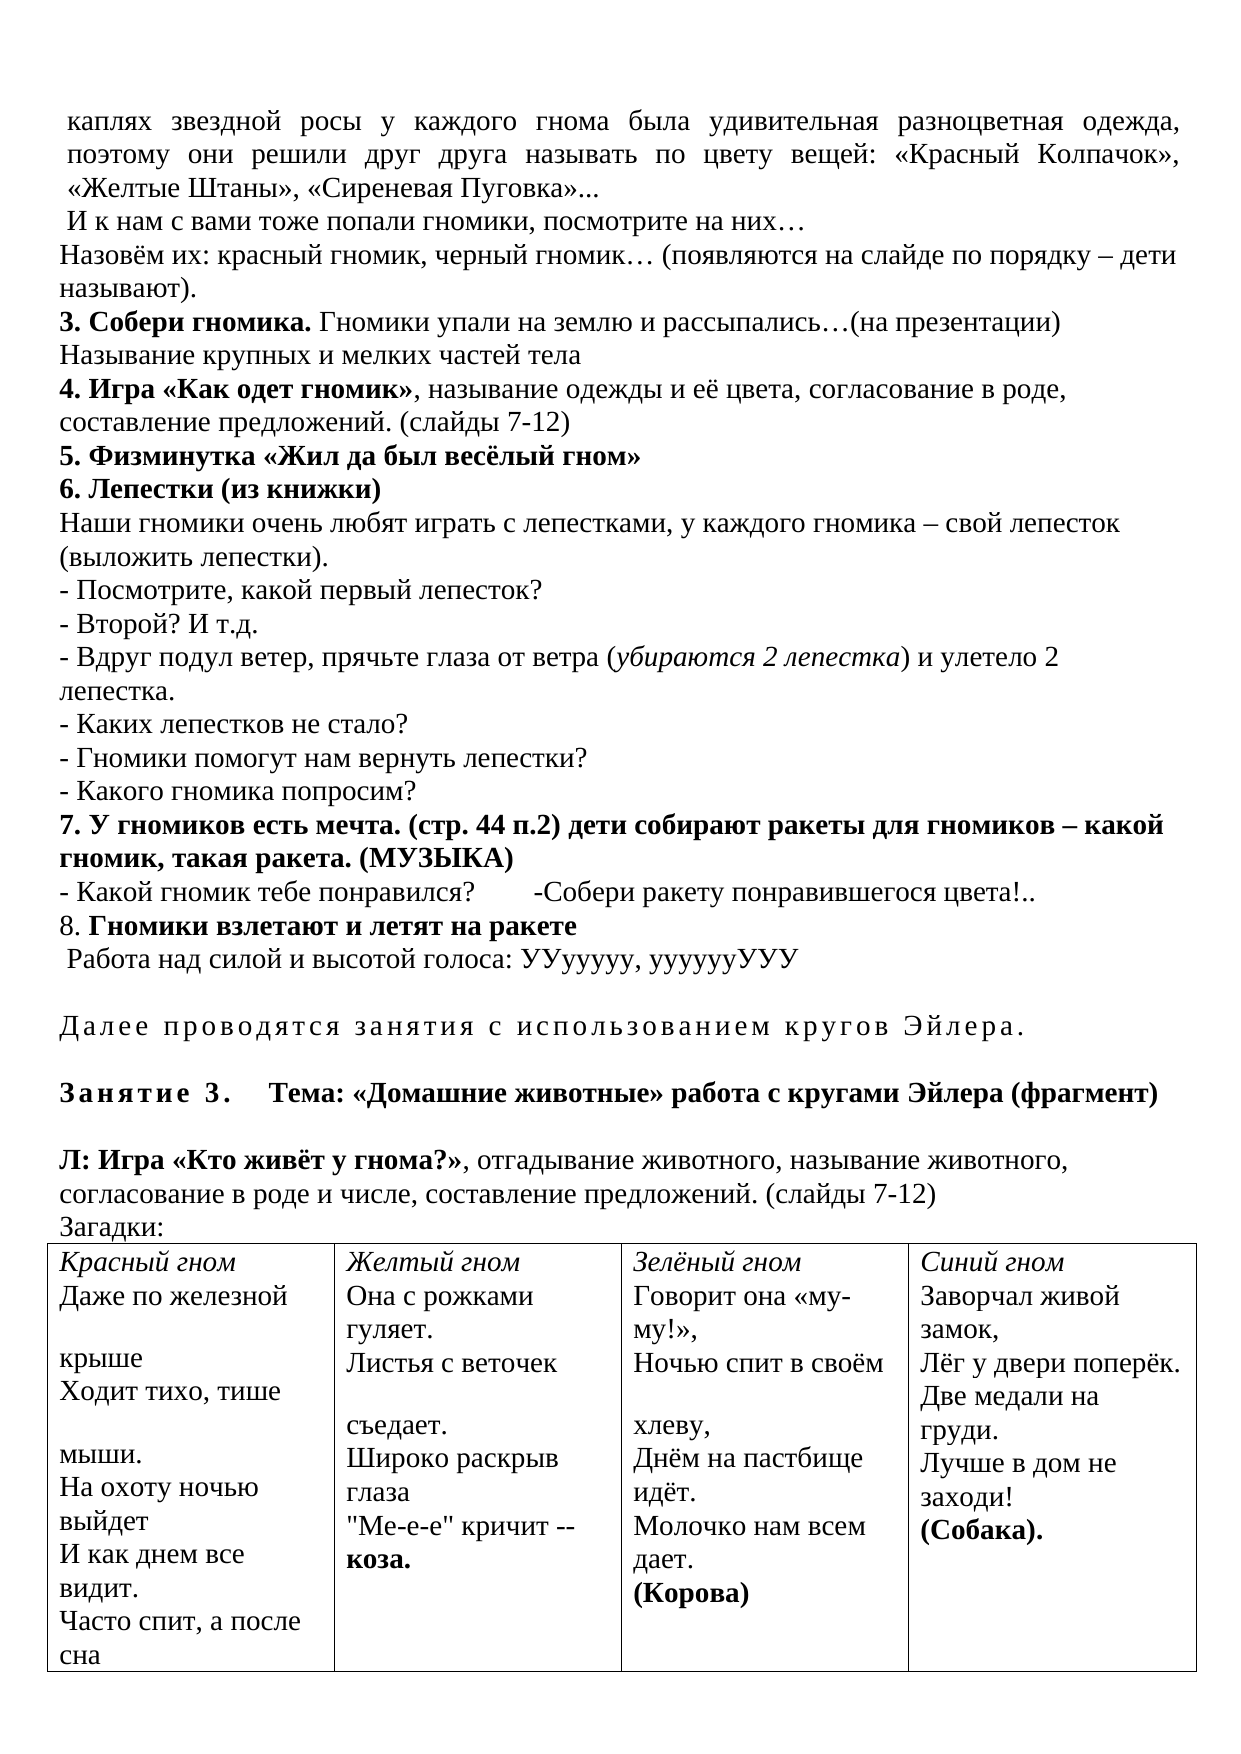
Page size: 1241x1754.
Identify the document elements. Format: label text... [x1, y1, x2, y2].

text Загадки: [59, 1209, 1181, 1243]
text Назовём их: красный гномик, черный гномик… (появляются на слайде по порядку – дети называют). [59, 237, 1181, 304]
text И к нам с вами тоже попали гномики, посмотрите на них… [59, 203, 1181, 237]
text - Каких лепестков не стало? [59, 706, 1181, 740]
text Работа над силой и высотой голоса: УУууууу, ууууууУУУ [59, 941, 1181, 975]
text Наши гномики очень любят играть с лепестками, у каждого гномика – свой лепесток (выложить лепестки). [59, 505, 1181, 572]
text 8. Гномики взлетают и летят на ракете [59, 908, 1181, 941]
text Занятие 3. Тема: «Домашние животные» работа с кругами Эйлера (фрагмент) [59, 1075, 1181, 1109]
text Далее проводятся занятия с использованием кругов Эйлера. [59, 1008, 1181, 1042]
text - Посмотрите, какой первый лепесток? [59, 572, 1181, 606]
text - Гномики помогут нам вернуть лепестки? [59, 740, 1181, 773]
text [67, 103, 1181, 203]
text - Какой гномик тебе понравился? -Собери ракету понравившегося цвета!.. [59, 874, 1181, 908]
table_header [909, 1244, 1196, 1671]
text - Какого гномика попросим? [59, 773, 1181, 807]
text - Второй? И т.д. [59, 606, 1181, 639]
text 3. Собери гномика. Гномики упали на землю и рассыпались…(на презентации) Называние крупных и мелких частей тела [59, 304, 1181, 371]
text 7. У гномиков есть мечта. (стр. 44 п.2) дети собирают ракеты для гномиков – какой гномик, такая ракета. (МУЗЫКА) [59, 807, 1181, 874]
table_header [335, 1244, 621, 1671]
text - Вдруг подул ветер, прячьте глаза от ветра (убираются 2 лепестка) и улетело 2 лепестка. [59, 639, 1181, 706]
text Л: Игра «Кто живёт у гнома?», отгадывание животного, называние животного, согласование в роде и числе, составление предложений. (слайды 7-12) [59, 1142, 1181, 1209]
text 5. Физминутка «Жил да был весёлый гном» [59, 438, 1181, 472]
text 4. Игра «Как одет гномик», называние одежды и её цвета, согласование в роде, составление предложений. (слайды 7-12) [59, 371, 1181, 438]
text 6. Лепестки (из книжки) [59, 472, 1181, 505]
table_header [622, 1244, 908, 1671]
